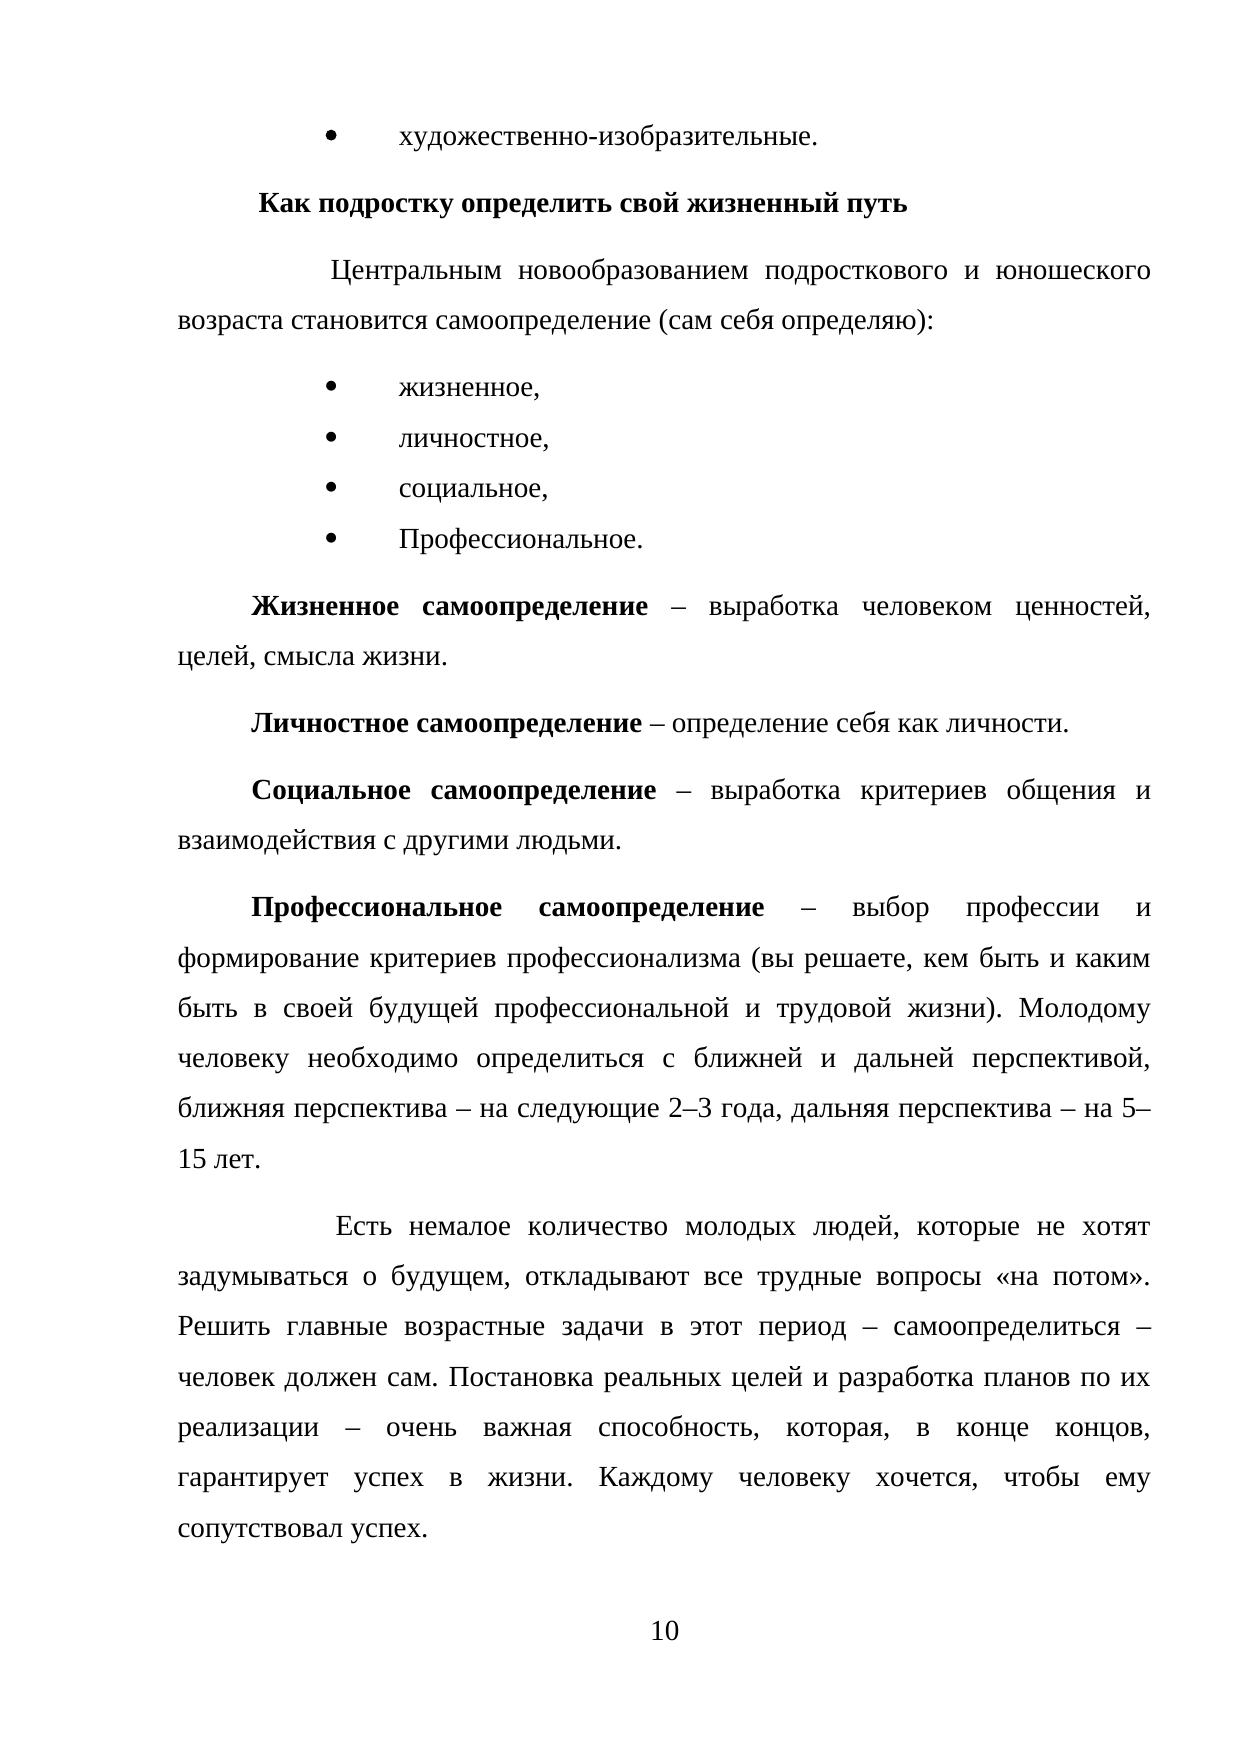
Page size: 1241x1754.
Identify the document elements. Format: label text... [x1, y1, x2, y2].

list Профессиональное. [252, 521, 1152, 554]
text Как подростку определить свой жизненный путь [177, 185, 1152, 219]
text Жизненное самоопределение – выработка человеком ценностей, целей, смысла жизни. [177, 588, 1152, 672]
text Есть немалое количество молодых людей, которые не хотят задумываться о будущем, откладывают все трудные вопросы «на потом». Решить главные возрастные задачи в этот период – самоопределиться – человек должен сам. Постановка реальных целей и разработка планов по их реализации – очень важная способность, которая, в конце концов, гарантирует успех в жизни. Каждому человеку хочется, чтобы ему сопутствовал успех. [177, 1208, 1152, 1543]
list художественно-изобразительные. [252, 118, 1152, 152]
text Центральным новообразованием подросткового и юношеского возраста становится самоопределение (сам себя определяю): [177, 252, 1152, 336]
text Профессиональное самоопределение – выбор профессии и формирование критериев профессионализма (вы решаете, кем быть и каким быть в своей будущей профессиональной и трудовой жизни). Молодому человеку необходимо определиться с ближней и дальней перспективой, ближняя перспектива – на следующие 2–3 года, дальняя перспектива – на 5–15 лет. [177, 889, 1152, 1174]
list социальное, [252, 470, 1152, 504]
list личностное, [252, 420, 1152, 453]
text Личностное самоопределение – определение себя как личности. [177, 705, 1152, 739]
list жизненное, [252, 369, 1152, 403]
text Социальное самоопределение – выработка критериев общения и взаимодействия с другими людьми. [177, 772, 1152, 856]
